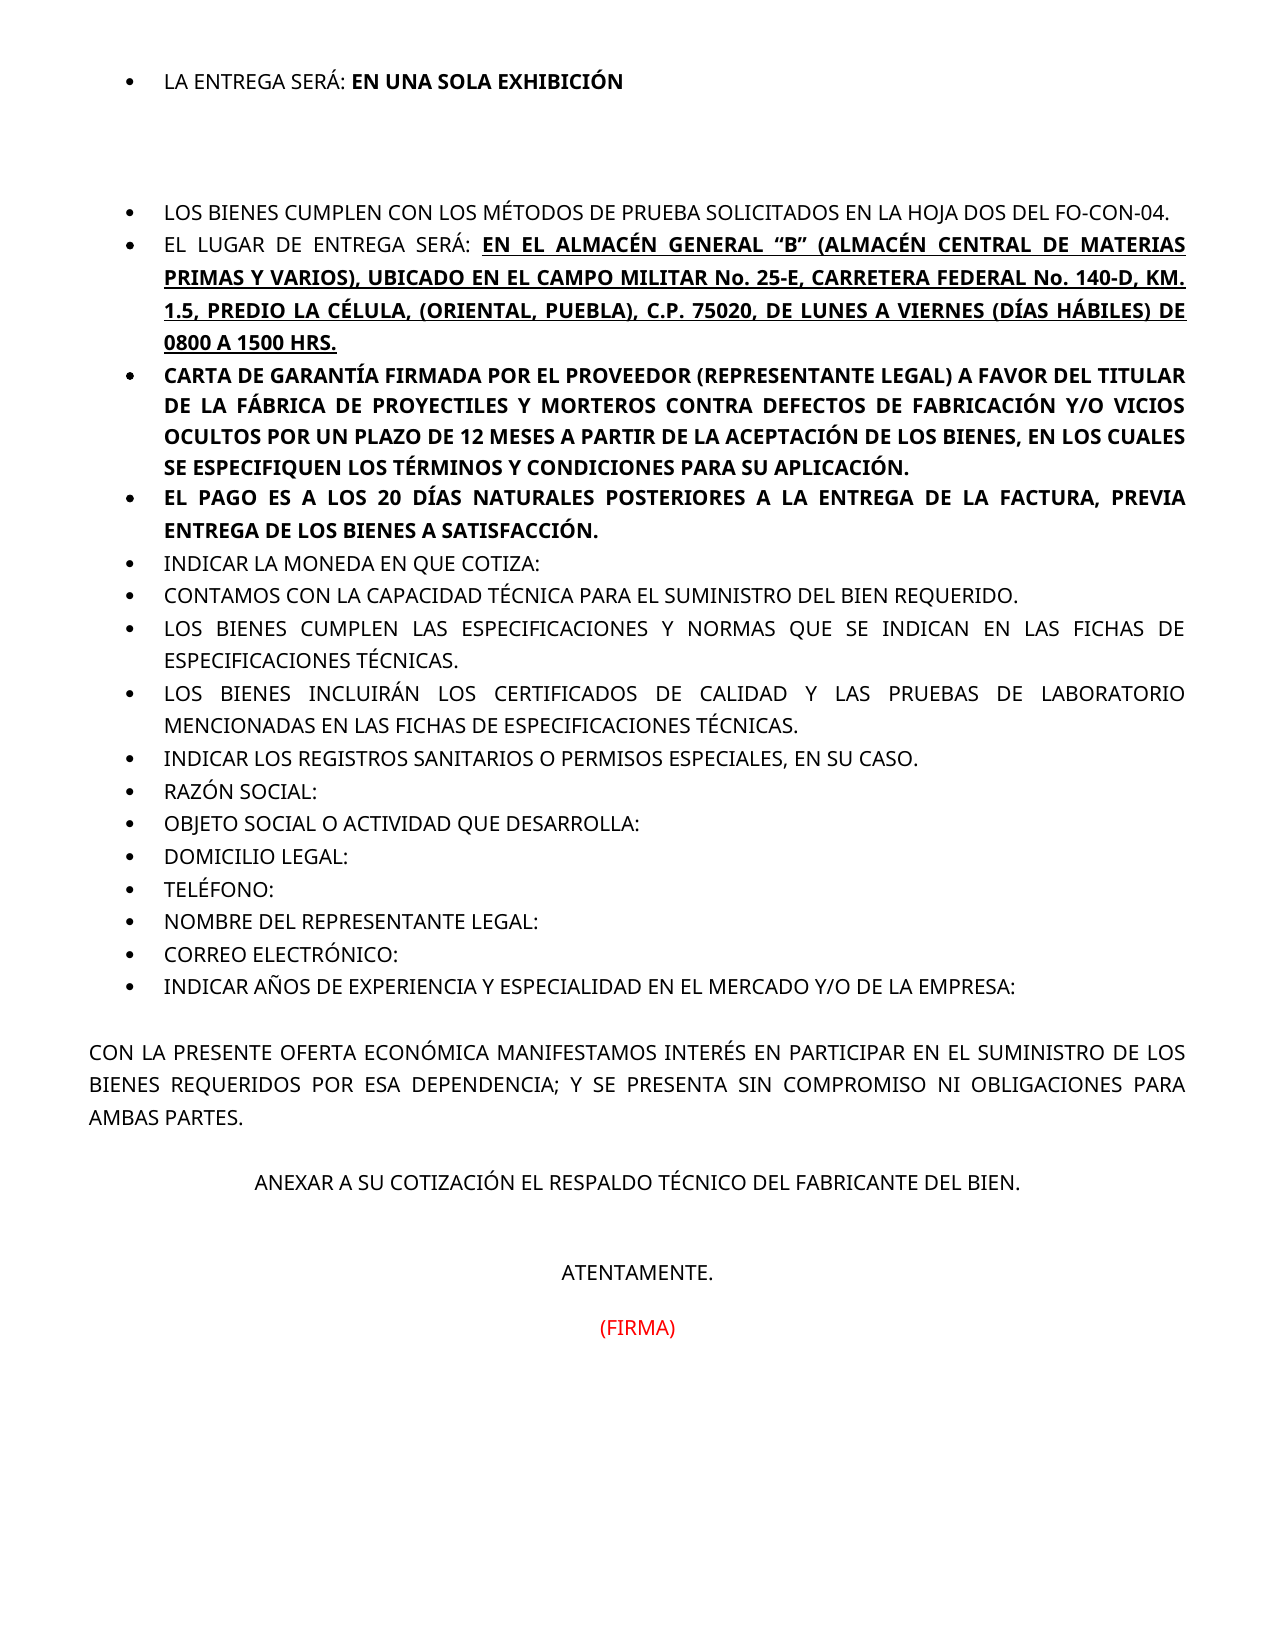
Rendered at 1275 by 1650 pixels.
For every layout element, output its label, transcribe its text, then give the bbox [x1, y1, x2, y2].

list EL PAGO ES A LOS 20 DÍAS NATURALES POSTERIORES A LA ENTREGA DE LA FACTURA, PREVIA ENTREGA DE LOS BIENES A SATISFACCIÓN. [126, 483, 1186, 544]
list NOMBRE DEL REPRESENTANTE LEGAL: [126, 907, 1186, 936]
list CONTAMOS CON LA CAPACIDAD TÉCNICA PARA EL SUMINISTRO DEL BIEN REQUERIDO. [126, 581, 1186, 610]
list TELÉFONO: [126, 875, 1186, 903]
list EL LUGAR DE ENTREGA SERÁ: EN EL ALMACÉN GENERAL “B” (ALMACÉN CENTRAL DE MATERIAS PRIMAS Y VARIOS), UBICADO EN EL CAMPO MILITAR No. 25-E, CARRETERA FEDERAL No. 140-D, KM. 1.5, PREDIO LA CÉLULA, (ORIENTAL, PUEBLA), C.P. 75020, DE LUNES A VIERNES (DÍAS HÁBILES) DE 0800 A 1500 HRS. [126, 231, 1186, 357]
list CARTA DE GARANTÍA FIRMADA POR EL PROVEEDOR (REPRESENTANTE LEGAL) A FAVOR DEL TITULAR DE LA FÁBRICA DE PROYECTILES Y MORTEROS CONTRA DEFECTOS DE FABRICACIÓN Y/O VICIOS OCULTOS POR UN PLAZO DE 12 MESES A PARTIR DE LA ACEPTACIÓN DE LOS BIENES, EN LOS CUALES SE ESPECIFIQUEN LOS TÉRMINOS Y CONDICIONES PARA SU APLICACIÓN. [126, 361, 1186, 481]
text ATENTAMENTE. [89, 1258, 1186, 1286]
list LOS BIENES INCLUIRÁN LOS CERTIFICADOS DE CALIDAD Y LAS PRUEBAS DE LABORATORIO MENCIONADAS EN LAS FICHAS DE ESPECIFICACIONES TÉCNICAS. [126, 679, 1186, 740]
list CORREO ELECTRÓNICO: [126, 940, 1186, 968]
text ANEXAR A SU COTIZACIÓN EL RESPALDO TÉCNICO DEL FABRICANTE DEL BIEN. [89, 1168, 1186, 1197]
list LOS BIENES CUMPLEN LAS ESPECIFICACIONES Y NORMAS QUE SE INDICAN EN LAS FICHAS DE ESPECIFICACIONES TÉCNICAS. [126, 614, 1186, 675]
list INDICAR LA MONEDA EN QUE COTIZA: [126, 549, 1186, 577]
list DOMICILIO LEGAL: [126, 842, 1186, 871]
text CON LA PRESENTE OFERTA ECONÓMICA MANIFESTAMOS INTERÉS EN PARTICIPAR EN EL SUMINISTRO DE LOS BIENES REQUERIDOS POR ESA DEPENDENCIA; Y SE PRESENTA SIN COMPROMISO NI OBLIGACIONES PARA AMBAS PARTES. [89, 1038, 1186, 1131]
text (FIRMA) [89, 1313, 1186, 1341]
list INDICAR LOS REGISTROS SANITARIOS O PERMISOS ESPECIALES, EN SU CASO. [126, 744, 1186, 773]
list OBJETO SOCIAL O ACTIVIDAD QUE DESARROLLA: [126, 809, 1186, 838]
list LOS BIENES CUMPLEN CON LOS MÉTODOS DE PRUEBA SOLICITADOS EN LA HOJA DOS DEL FO-CON-04. [126, 198, 1186, 226]
list LA ENTREGA SERÁ: EN UNA SOLA EXHIBICIÓN [126, 67, 1186, 96]
list RAZÓN SOCIAL: [126, 777, 1186, 805]
list INDICAR AÑOS DE EXPERIENCIA Y ESPECIALIDAD EN EL MERCADO Y/O DE LA EMPRESA: [126, 972, 1186, 1001]
